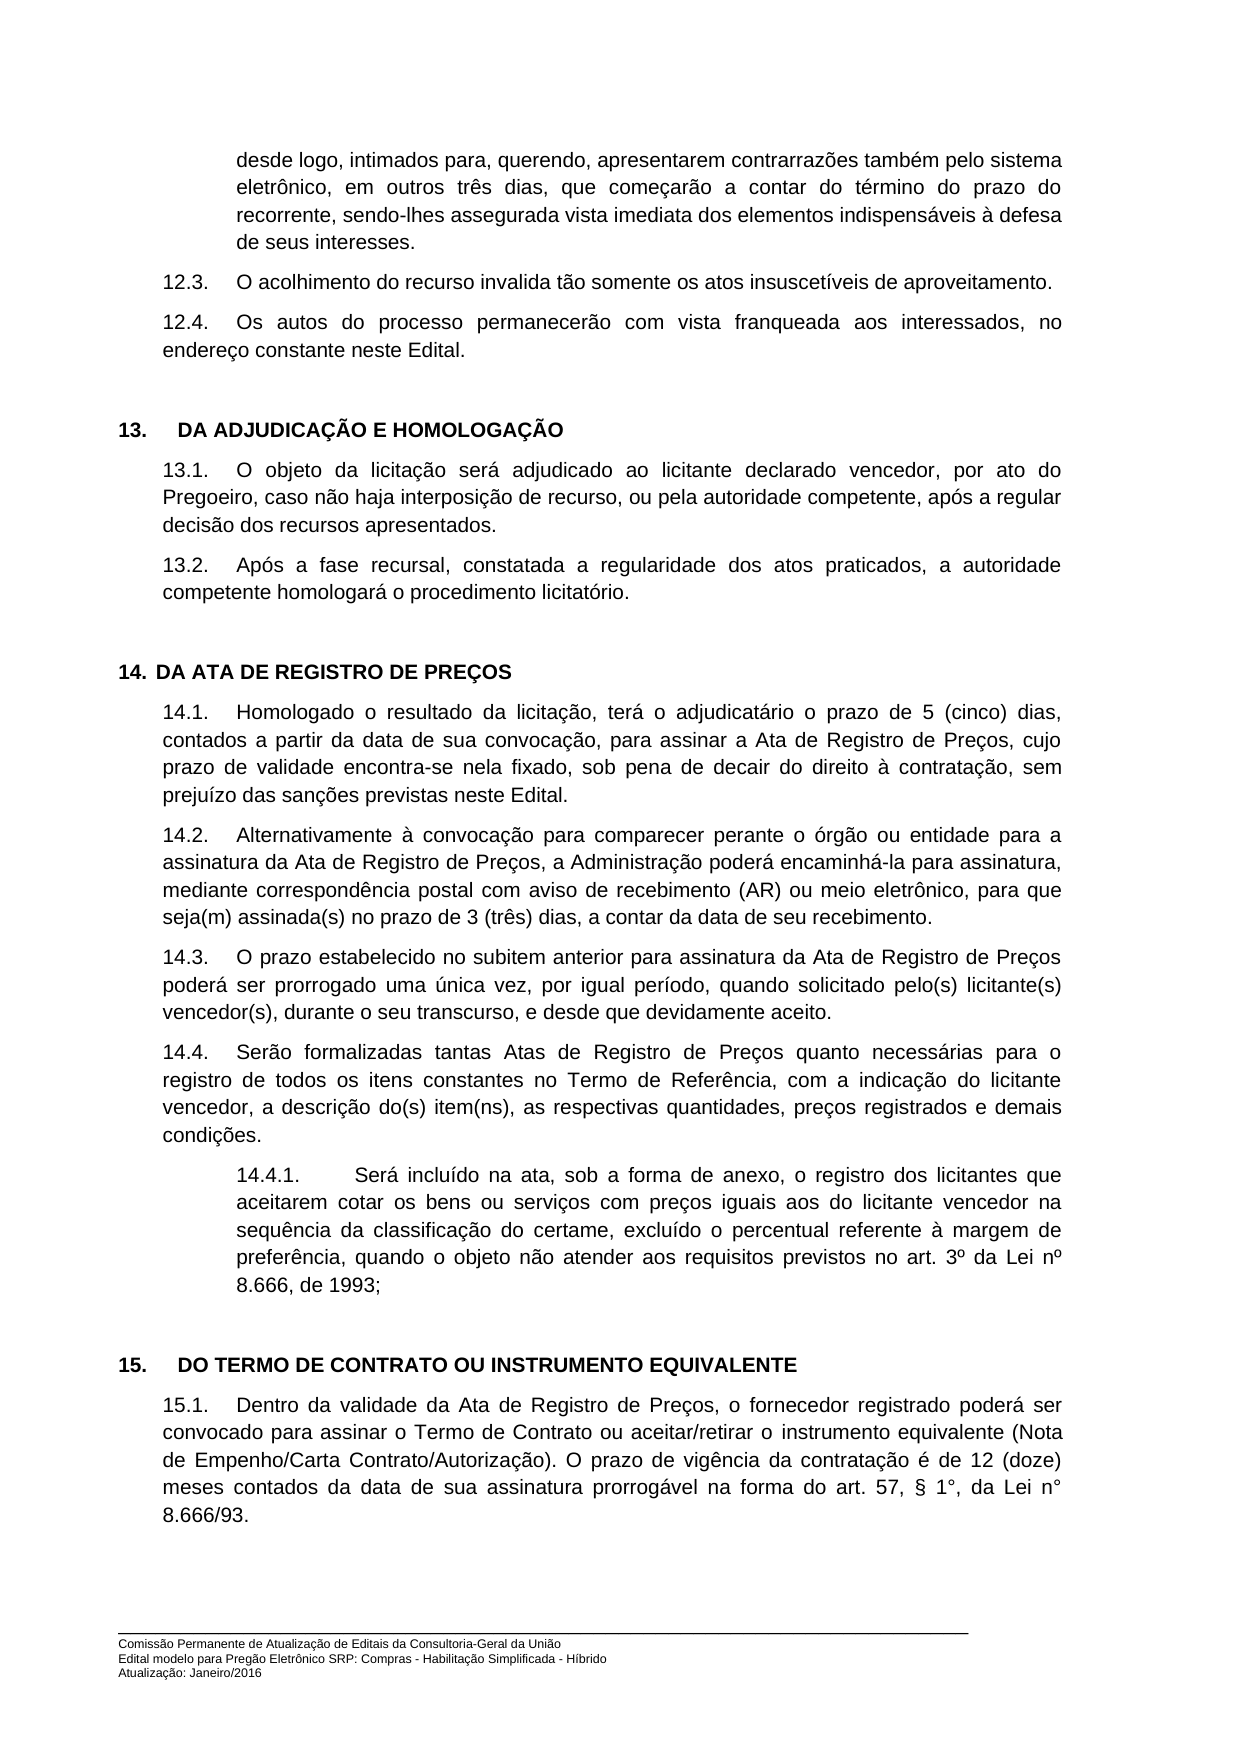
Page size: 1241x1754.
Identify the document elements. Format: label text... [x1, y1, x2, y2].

list Homologado o resultado da licitação, terá o adjudicatário o prazo de 5 (cinco) dias, contados a partir da data de sua convocação, para assinar a Ata de Registro de Preços, cujo prazo de validade encontra-se nela fixado, sob pena de decair do direito à contratação, sem prejuízo das sanções previstas neste Edital. [162, 700, 1063, 807]
list Após a fase recursal, constatada a regularidade dos atos praticados, a autoridade competente homologará o procedimento licitatório. [162, 553, 1063, 604]
list O acolhimento do recurso invalida tão somente os atos insuscetíveis de aproveitamento. [162, 270, 1063, 294]
list DO TERMO DE CONTRATO OU INSTRUMENTO EQUIVALENTE [118, 1353, 1063, 1377]
list O objeto da licitação será adjudicado ao licitante declarado vencedor, por ato do Pregoeiro, caso não haja interposição de recurso, ou pela autoridade competente, após a regular decisão dos recursos apresentados. [162, 458, 1063, 537]
list DA ATA DE REGISTRO DE PREÇOS [118, 660, 1065, 684]
list DA ADJUDICAÇÃO E HOMOLOGAÇÃO [118, 418, 1063, 442]
list Os autos do processo permanecerão com vista franqueada aos interessados, no endereço constante neste Edital. [162, 310, 1063, 362]
list O prazo estabelecido no subitem anterior para assinatura da Ata de Registro de Preços poderá ser prorrogado uma única vez, por igual período, quando solicitado pelo(s) licitante(s) vencedor(s), durante o seu transcurso, e desde que devidamente aceito. [162, 945, 1063, 1024]
list Serão formalizadas tantas Atas de Registro de Preços quanto necessárias para o registro de todos os itens constantes no Termo de Referência, com a indicação do licitante vencedor, a descrição do(s) item(ns), as respectivas quantidades, preços registrados e demais condições. [162, 1040, 1063, 1147]
list Será incluído na ata, sob a forma de anexo, o registro dos licitantes que aceitarem cotar os bens ou serviços com preços iguais aos do licitante vencedor na sequência da classificação do certame, excluído o percentual referente à margem de preferência, quando o objeto não atender aos requisitos previstos no art. 3º da Lei nº 8.666, de 1993; [236, 1163, 1063, 1297]
list Dentro da validade da Ata de Registro de Preços, o fornecedor registrado poderá ser convocado para assinar o Termo de Contrato ou aceitar/retirar o instrumento equivalente (Nota de Empenho/Carta Contrato/Autorização). O prazo de vigência da contratação é de 12 (doze) meses contados da data de sua assinatura prorrogável na forma do art. 57, § 1°, da Lei n° 8.666/93. [162, 1393, 1063, 1527]
list Alternativamente à convocação para comparecer perante o órgão ou entidade para a assinatura da Ata de Registro de Preços, a Administração poderá encaminhá-la para assinatura, mediante correspondência postal com aviso de recebimento (AR) ou meio eletrônico, para que seja(m) assinada(s) no prazo de 3 (três) dias, a contar da data de seu recebimento. [162, 823, 1063, 929]
